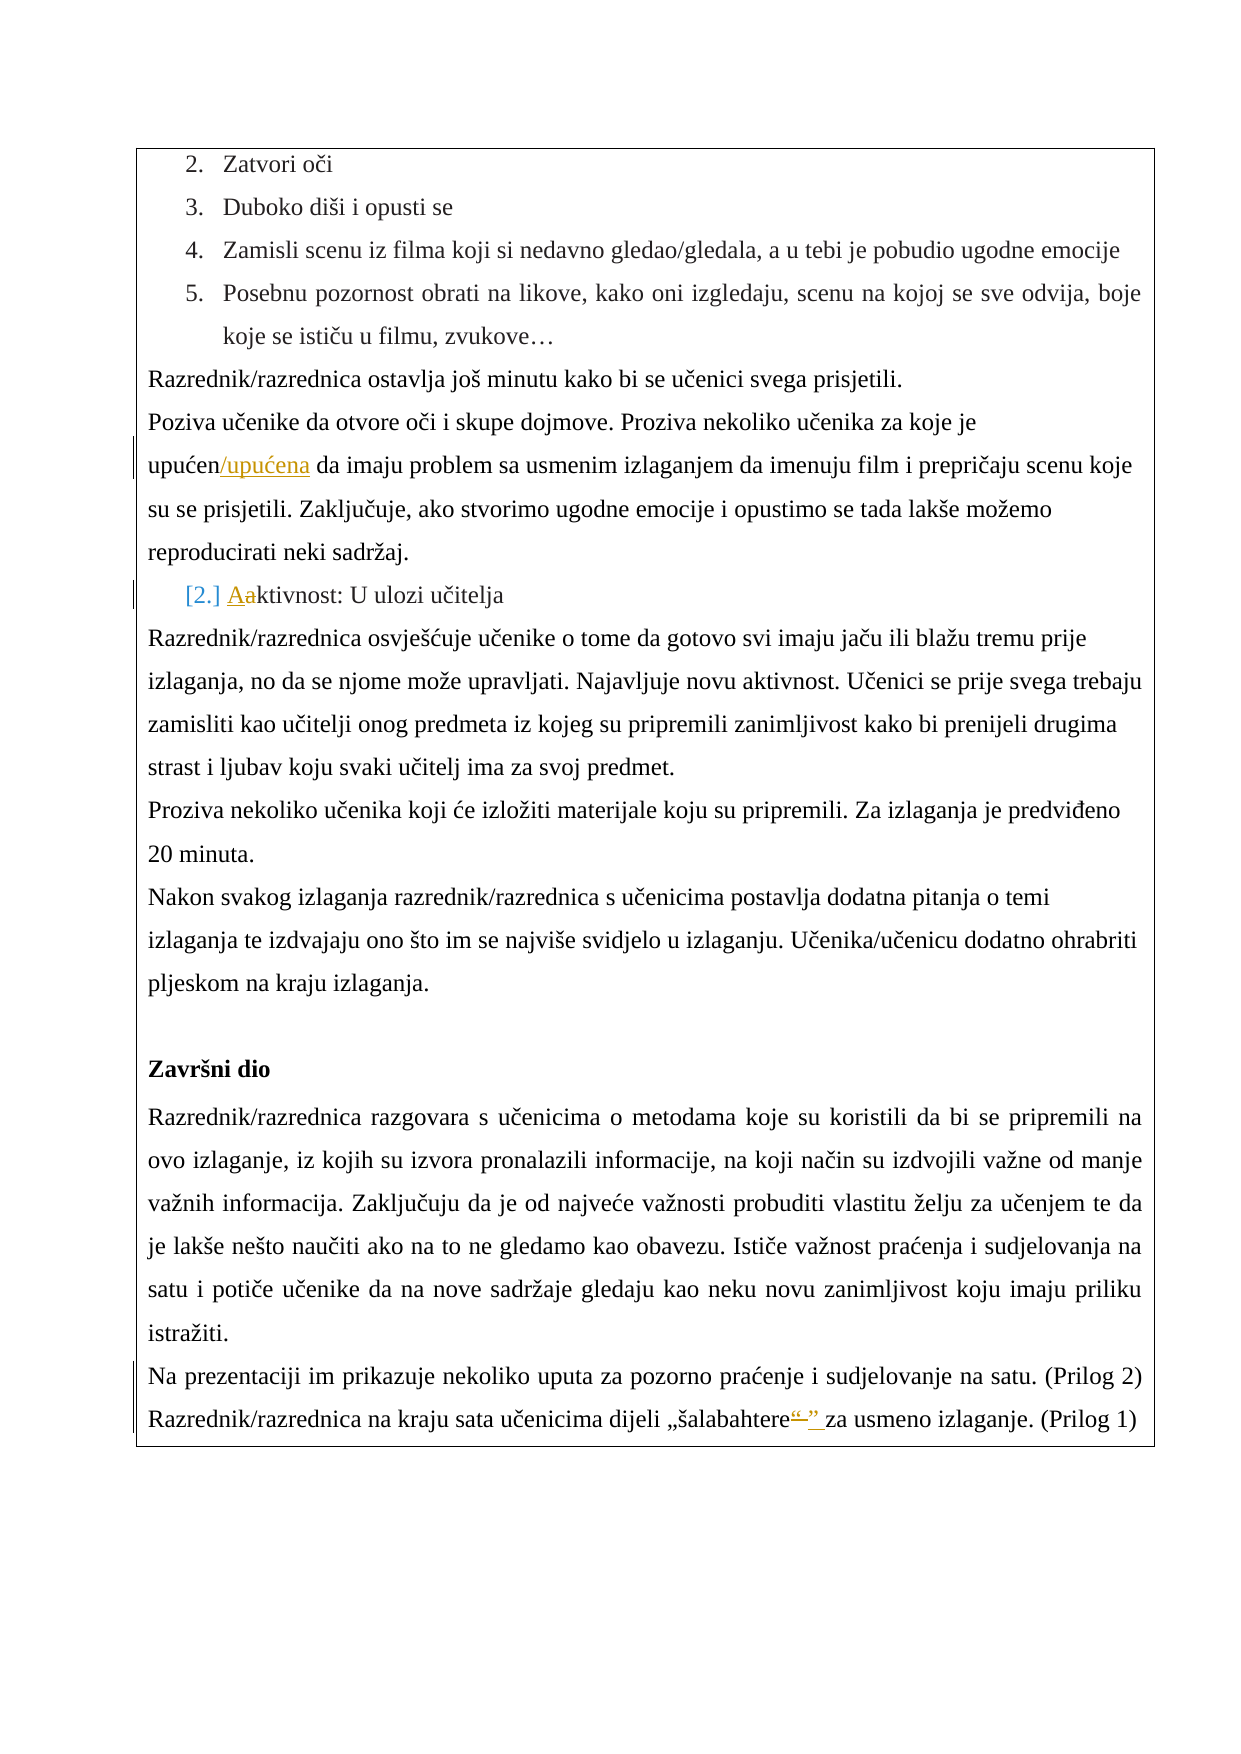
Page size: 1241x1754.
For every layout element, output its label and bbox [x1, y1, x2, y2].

table_cell [137, 149, 1154, 1446]
